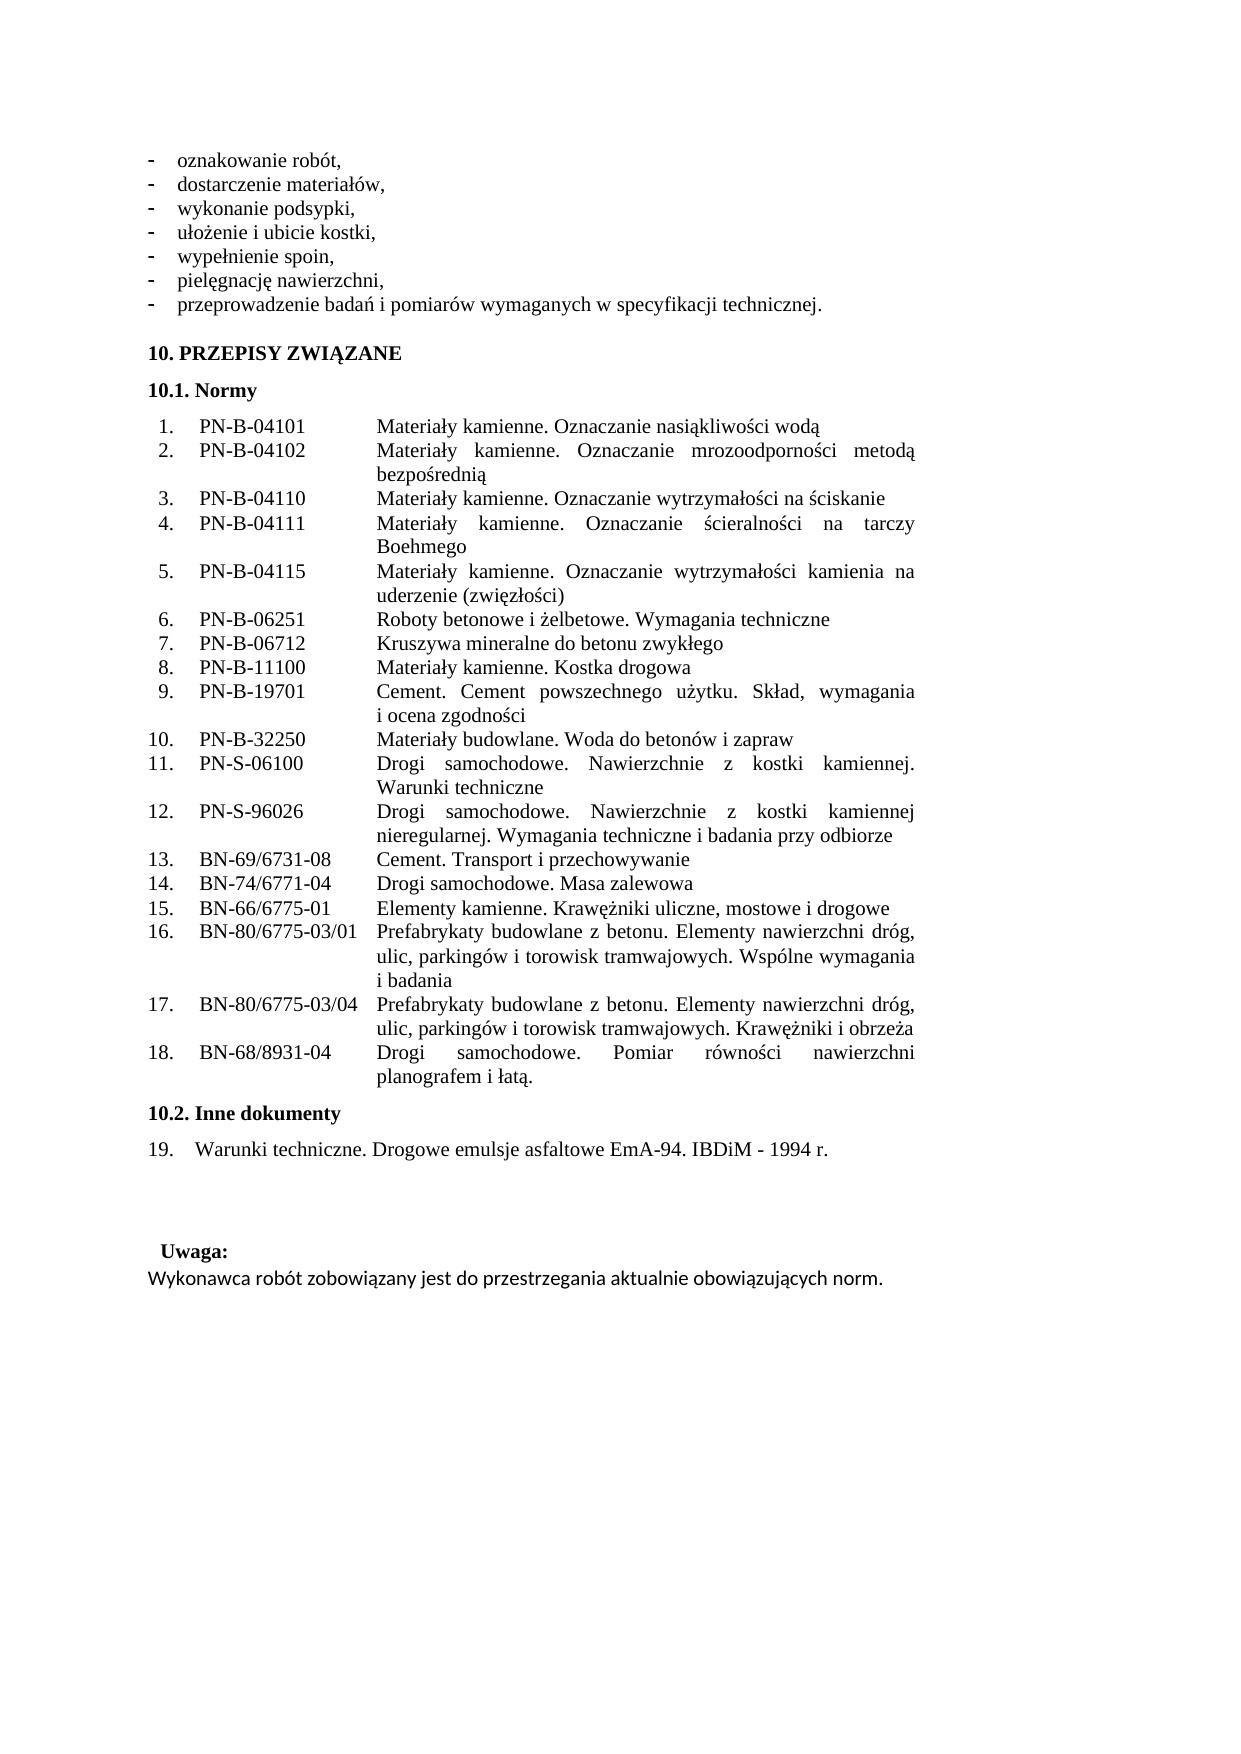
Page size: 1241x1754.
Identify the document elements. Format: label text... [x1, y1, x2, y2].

table_cell 17. [140, 992, 192, 1040]
table_cell 14. [140, 871, 192, 895]
table_cell 15. [140, 895, 192, 919]
table_cell 13. [140, 847, 192, 871]
table_header PN-B-04101 [192, 414, 369, 438]
table_cell Drogi samochodowe. Nawierzchnie z kostki kamiennej nieregularnej. Wymagania techniczne i badania przy odbiorze [369, 799, 923, 847]
table_cell Cement. Transport i przechowywanie [369, 847, 923, 871]
list pielęgnację nawierzchni, [148, 268, 1093, 292]
list wykonanie podsypki, [148, 196, 1093, 220]
text 19. Warunki techniczne. Drogowe emulsje asfaltowe EmA-94. IBDiM - 1994 r. [148, 1137, 1093, 1161]
table_cell Materiały kamienne. Oznaczanie wytrzymałości na ściskanie [369, 486, 923, 510]
list dostarczenie materiałów, [148, 172, 1093, 196]
text 10.2. Inne dokumenty [148, 1100, 1093, 1124]
table_cell PN-S-96026 [192, 799, 369, 847]
table_header Materiały kamienne. Oznaczanie nasiąkliwości wodą [369, 414, 923, 438]
table_cell BN-69/6731-08 [192, 847, 369, 871]
table_cell PN-B-11100 [192, 655, 369, 679]
table_cell PN-B-04102 [192, 438, 369, 486]
table_cell PN-B-04110 [192, 486, 369, 510]
table_cell Roboty betonowe i żelbetowe. Wymagania techniczne [369, 607, 923, 631]
table_cell BN-74/6771-04 [192, 871, 369, 895]
table_cell Prefabrykaty budowlane z betonu. Elementy nawierzchni dróg, ulic, parkingów i torowisk tramwajowych. Wspólne wymagania i badania [369, 920, 923, 992]
text 10. przepisy związane [148, 341, 1093, 365]
table_cell Materiały kamienne. Kostka drogowa [369, 655, 923, 679]
table_cell Kruszywa mineralne do betonu zwykłego [369, 631, 923, 655]
text Wykonawca robót zobowiązany jest do przestrzegania aktualnie obowiązujących norm. [148, 1265, 1093, 1290]
table_cell Drogi samochodowe. Pomiar równości nawierzchni planografem i łatą. [369, 1040, 923, 1088]
list ułożenie i ubicie kostki, [148, 220, 1093, 244]
table_cell PN-B-19701 [192, 679, 369, 727]
table_cell 4. [140, 510, 192, 558]
table_cell PN-B-06251 [192, 607, 369, 631]
table_cell 2. [140, 438, 192, 486]
table_cell 8. [140, 655, 192, 679]
table_cell PN-B-04115 [192, 559, 369, 607]
text Uwaga: [148, 1239, 1093, 1265]
table_cell 9. [140, 679, 192, 727]
table_cell PN-B-04111 [192, 510, 369, 558]
table_cell Materiały kamienne. Oznaczanie wytrzymałości kamienia na uderzenie (zwięzłości) [369, 559, 923, 607]
table_cell 5. [140, 559, 192, 607]
table_cell BN-66/6775-01 [192, 895, 369, 919]
table_cell 3. [140, 486, 192, 510]
table_cell PN-B-06712 [192, 631, 369, 655]
table_cell 7. [140, 631, 192, 655]
table_header 1. [140, 414, 192, 438]
table_cell BN-68/8931-04 [192, 1040, 369, 1088]
table_cell 16. [140, 920, 192, 992]
table_cell PN-B-32250 [192, 727, 369, 751]
table_cell 11. [140, 751, 192, 799]
table_cell Materiały kamienne. Oznaczanie ścieralności na tarczy Boehmego [369, 510, 923, 558]
table_cell Drogi samochodowe. Nawierzchnie z kostki kamiennej. Warunki techniczne [369, 751, 923, 799]
table_cell 6. [140, 607, 192, 631]
table_cell PN-S-06100 [192, 751, 369, 799]
table_cell 12. [140, 799, 192, 847]
list wypełnienie spoin, [148, 244, 1093, 268]
table_cell 10. [140, 727, 192, 751]
table_cell Drogi samochodowe. Masa zalewowa [369, 871, 923, 895]
table_cell Prefabrykaty budowlane z betonu. Elementy nawierzchni dróg, ulic, parkingów i torowisk tramwajowych. Krawężniki i obrzeża [369, 992, 923, 1040]
list przeprowadzenie badań i pomiarów wymaganych w specyfikacji technicznej. [148, 292, 1093, 316]
list oznakowanie robót, [148, 148, 1093, 172]
table_cell BN-80/6775-03/01 [192, 920, 369, 992]
table_cell Elementy kamienne. Krawężniki uliczne, mostowe i drogowe [369, 895, 923, 919]
table_cell Materiały budowlane. Woda do betonów i zapraw [369, 727, 923, 751]
table_cell BN-80/6775-03/04 [192, 992, 369, 1040]
table_cell 18. [140, 1040, 192, 1088]
text 10.1. Normy [148, 378, 1093, 402]
table_cell Cement. Cement powszechnego użytku. Skład, wymagania i ocena zgodności [369, 679, 923, 727]
table_cell Materiały kamienne. Oznaczanie mrozoodporności metodą bezpośrednią [369, 438, 923, 486]
